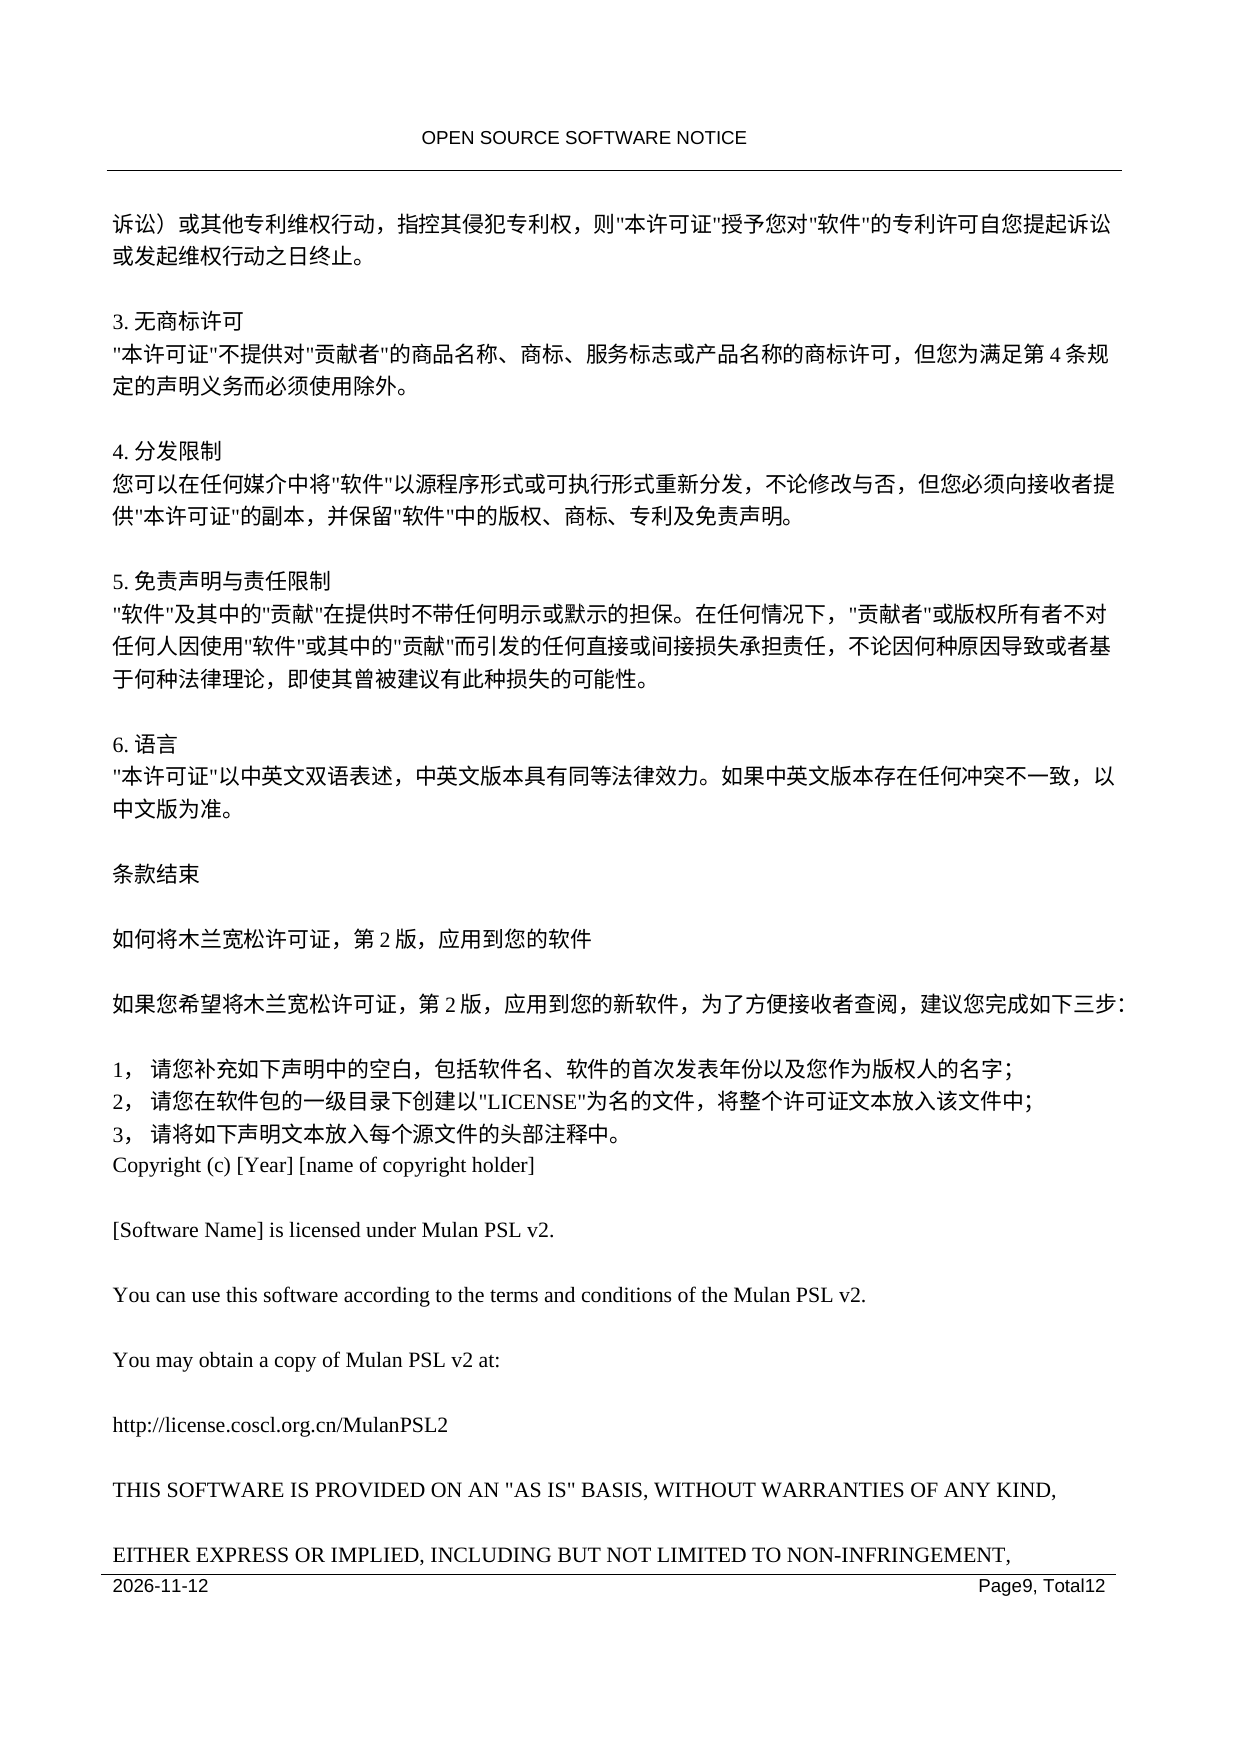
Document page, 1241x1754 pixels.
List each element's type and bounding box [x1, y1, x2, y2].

text [112, 206, 1128, 1571]
